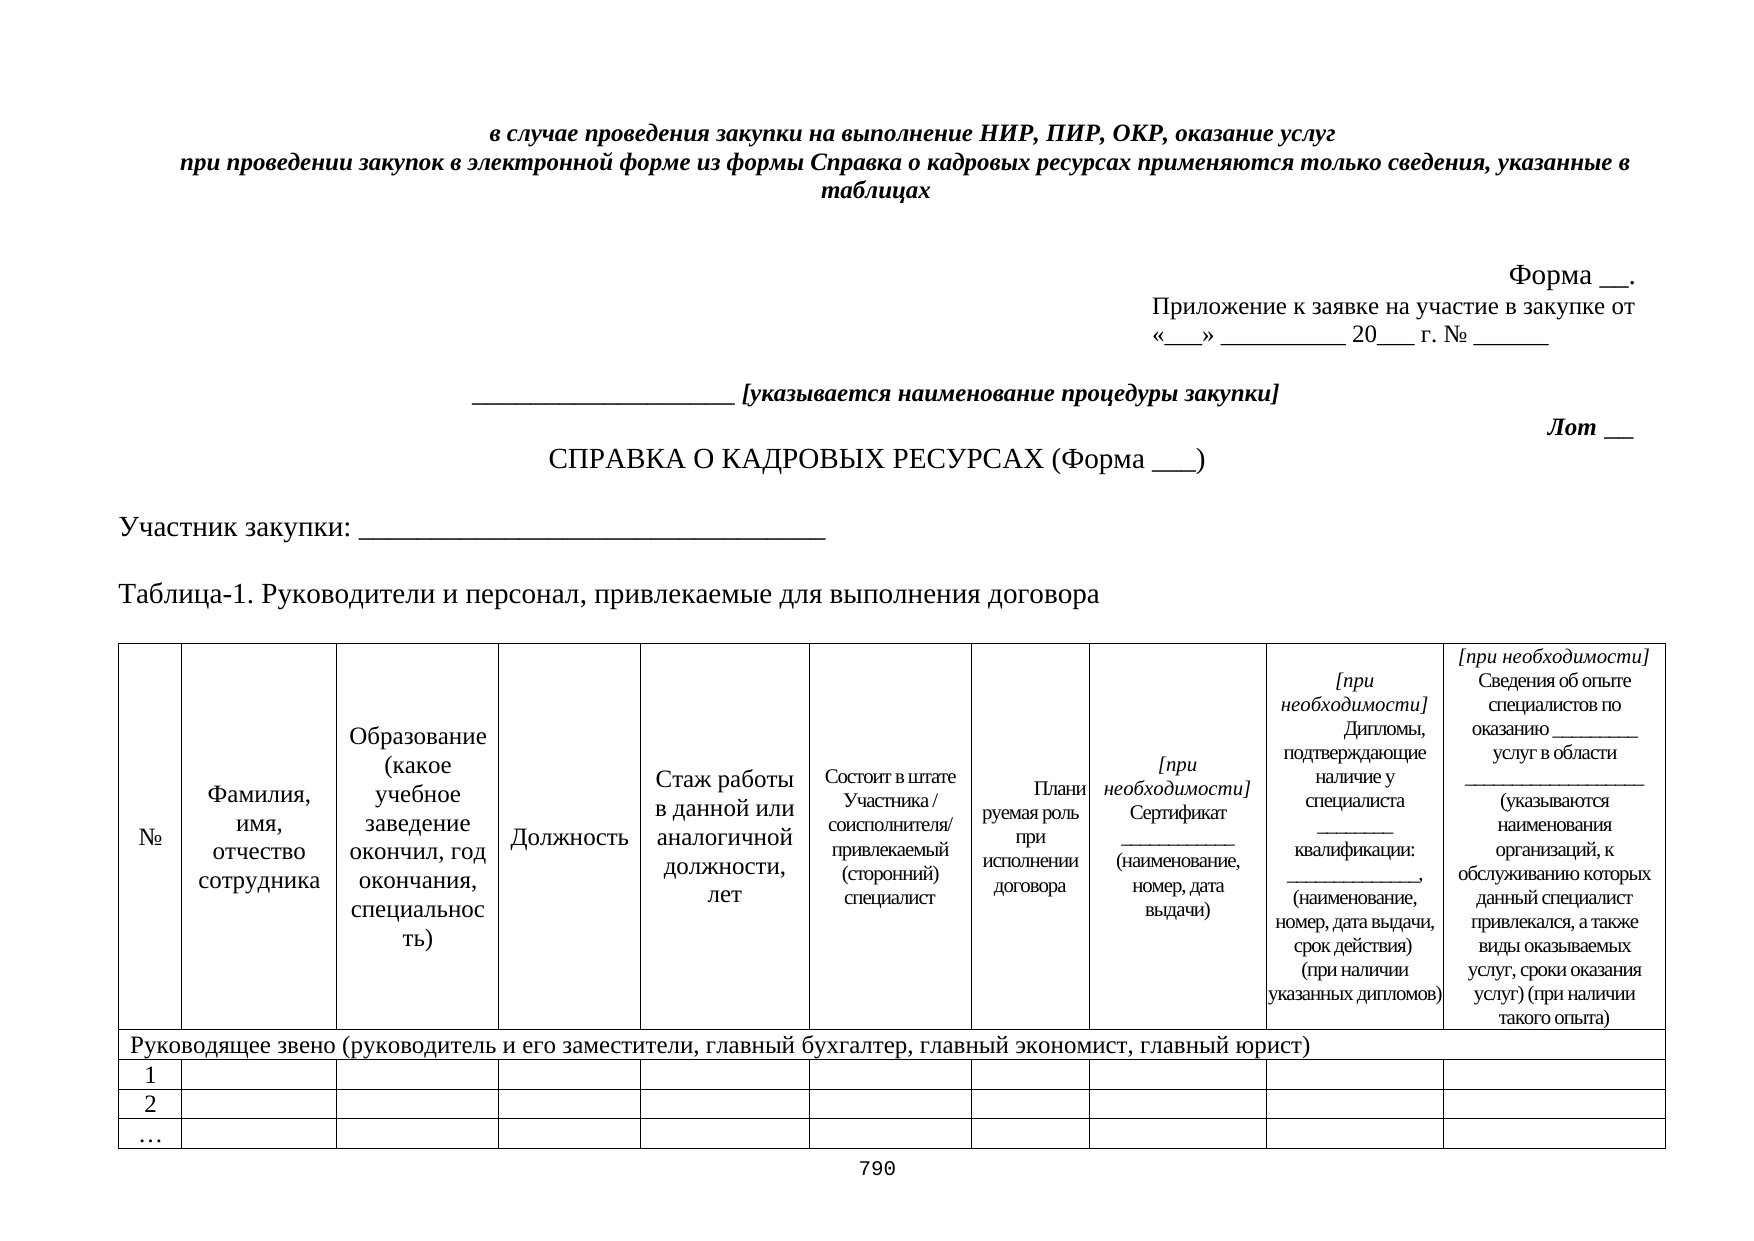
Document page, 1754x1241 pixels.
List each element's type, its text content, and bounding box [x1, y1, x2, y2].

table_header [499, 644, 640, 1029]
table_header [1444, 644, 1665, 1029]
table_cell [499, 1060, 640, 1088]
text __________________ [указывается наименование процедуры закупки] [118, 374, 1636, 408]
text Таблица-1. Руководители и персонал, привлекаемые для выполнения договора [118, 576, 1636, 609]
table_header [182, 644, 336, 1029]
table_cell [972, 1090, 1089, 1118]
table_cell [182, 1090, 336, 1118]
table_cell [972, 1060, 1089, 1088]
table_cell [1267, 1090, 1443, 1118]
text Форма __. [118, 257, 1636, 291]
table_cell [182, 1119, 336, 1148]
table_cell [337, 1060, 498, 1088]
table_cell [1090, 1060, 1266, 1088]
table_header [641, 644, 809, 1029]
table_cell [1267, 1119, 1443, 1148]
text Участник закупки: ________________________________ [118, 509, 1636, 542]
subtitle СПРАВКА О КАДРОВЫХ РЕСУРСАХ (Форма ___) [118, 442, 1636, 475]
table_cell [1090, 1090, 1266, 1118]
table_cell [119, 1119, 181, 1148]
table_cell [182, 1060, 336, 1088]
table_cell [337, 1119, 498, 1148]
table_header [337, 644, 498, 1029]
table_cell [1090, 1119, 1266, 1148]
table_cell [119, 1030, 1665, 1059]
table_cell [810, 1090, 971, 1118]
text Приложение к заявке на участие в закупке от «___» __________ 20___ г. № ______ [1152, 291, 1636, 348]
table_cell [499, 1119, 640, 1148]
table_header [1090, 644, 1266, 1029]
text в случае проведения закупки на выполнение НИР, ПИР, ОКР, оказание услуг [118, 118, 1636, 147]
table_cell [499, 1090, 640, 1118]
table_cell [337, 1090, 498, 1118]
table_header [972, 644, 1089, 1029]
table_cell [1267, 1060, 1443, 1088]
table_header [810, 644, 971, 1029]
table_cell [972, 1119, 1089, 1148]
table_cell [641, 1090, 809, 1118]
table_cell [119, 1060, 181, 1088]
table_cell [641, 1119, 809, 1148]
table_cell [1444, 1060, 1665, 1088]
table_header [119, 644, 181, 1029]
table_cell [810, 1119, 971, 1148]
text Лот __ [118, 408, 1636, 442]
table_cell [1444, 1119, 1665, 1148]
text при проведении закупок в электронной форме из формы Справка о кадровых ресурсах применяются только сведения, указанные в таблицах [118, 147, 1636, 204]
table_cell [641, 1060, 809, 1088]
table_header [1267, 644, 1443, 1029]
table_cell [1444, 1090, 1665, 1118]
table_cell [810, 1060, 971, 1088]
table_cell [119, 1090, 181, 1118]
